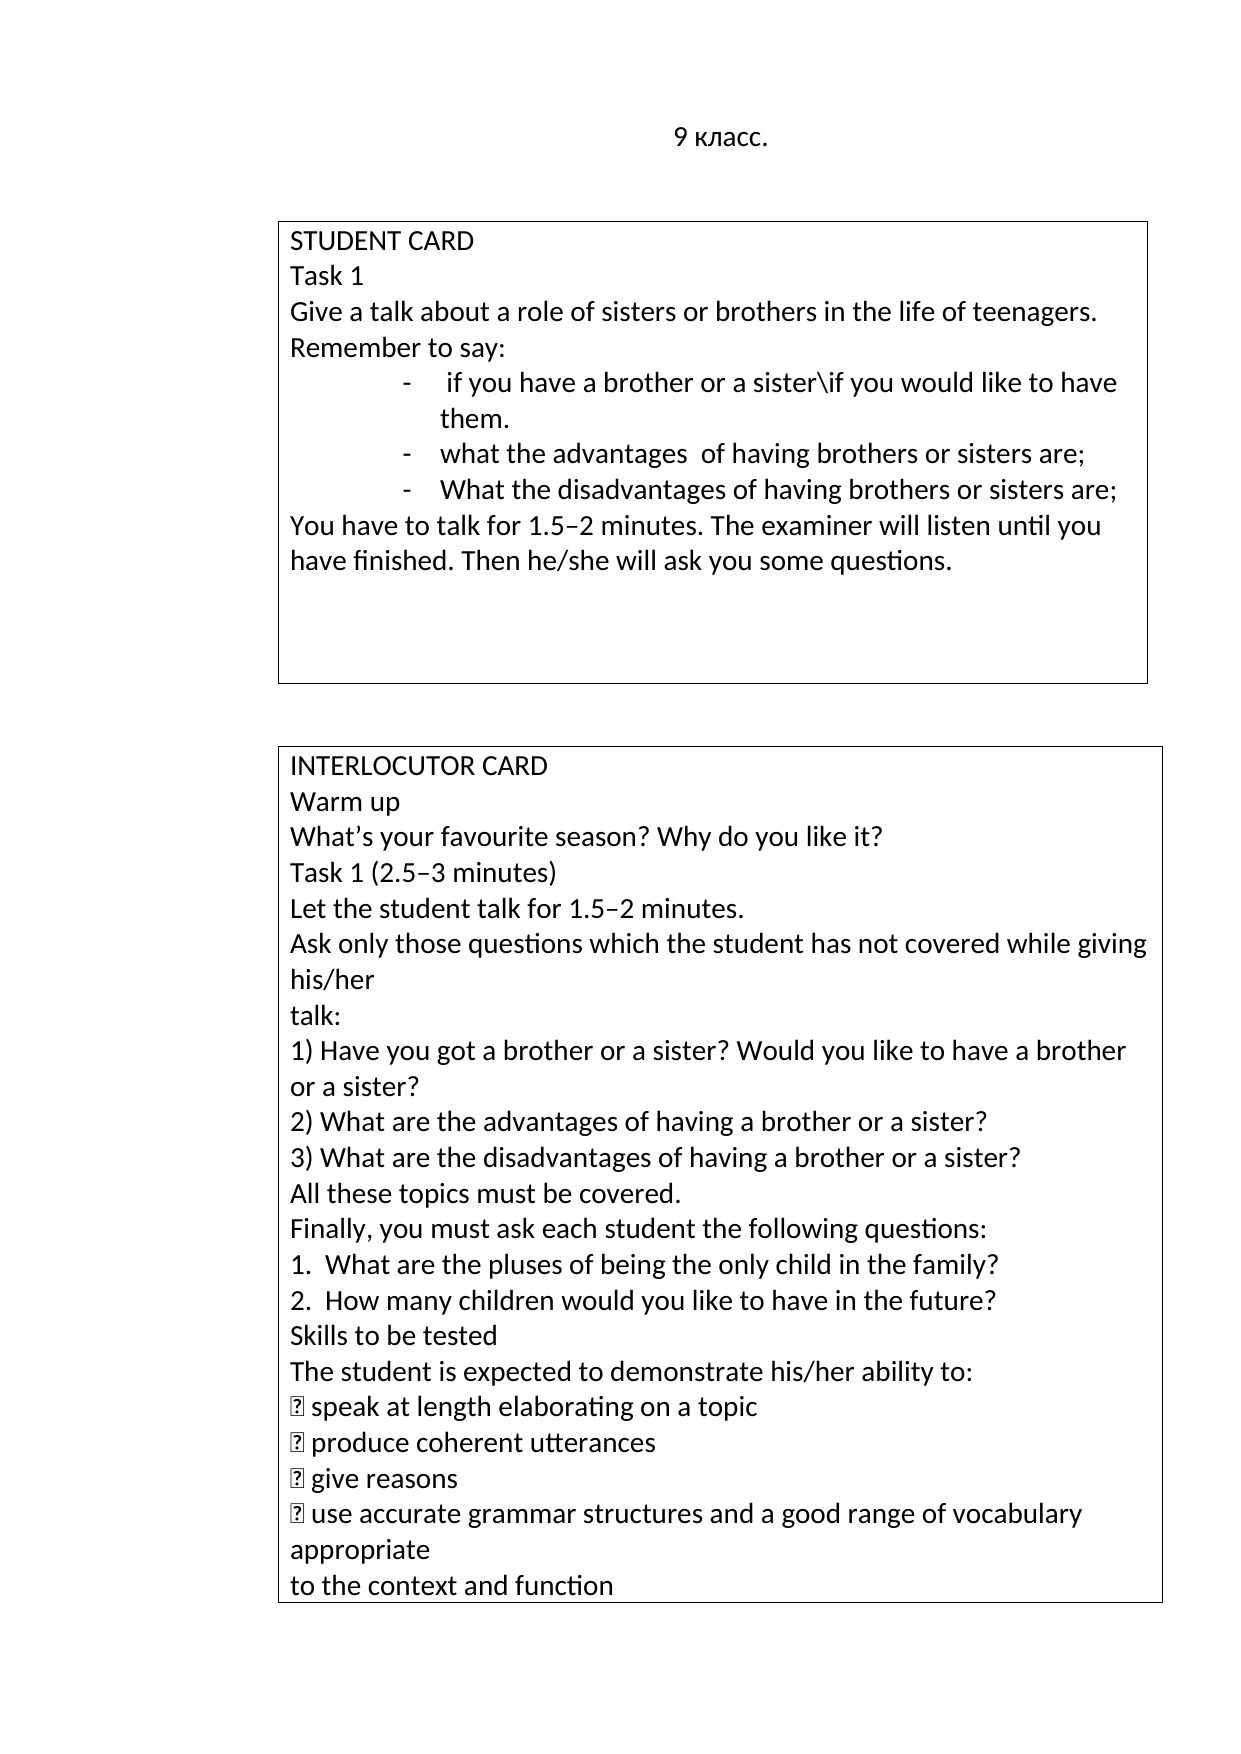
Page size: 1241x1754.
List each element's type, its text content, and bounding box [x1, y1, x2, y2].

list 9 класс. [290, 118, 1152, 154]
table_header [279, 747, 1162, 1602]
table_header STUDENT CARD Тask 1 Give a talk about a role of sisters or brothers in the life of teenagers. Remember to say: if you have a brother or a sister\if you would like to have them. what the advantages of having brothers or sisters are; What the disadvantages of having brothers or sisters are; You have to talk for 1.5–2 minutes. The examiner will listen until you have finished. Then he/she will ask you some questions. [279, 222, 1147, 683]
